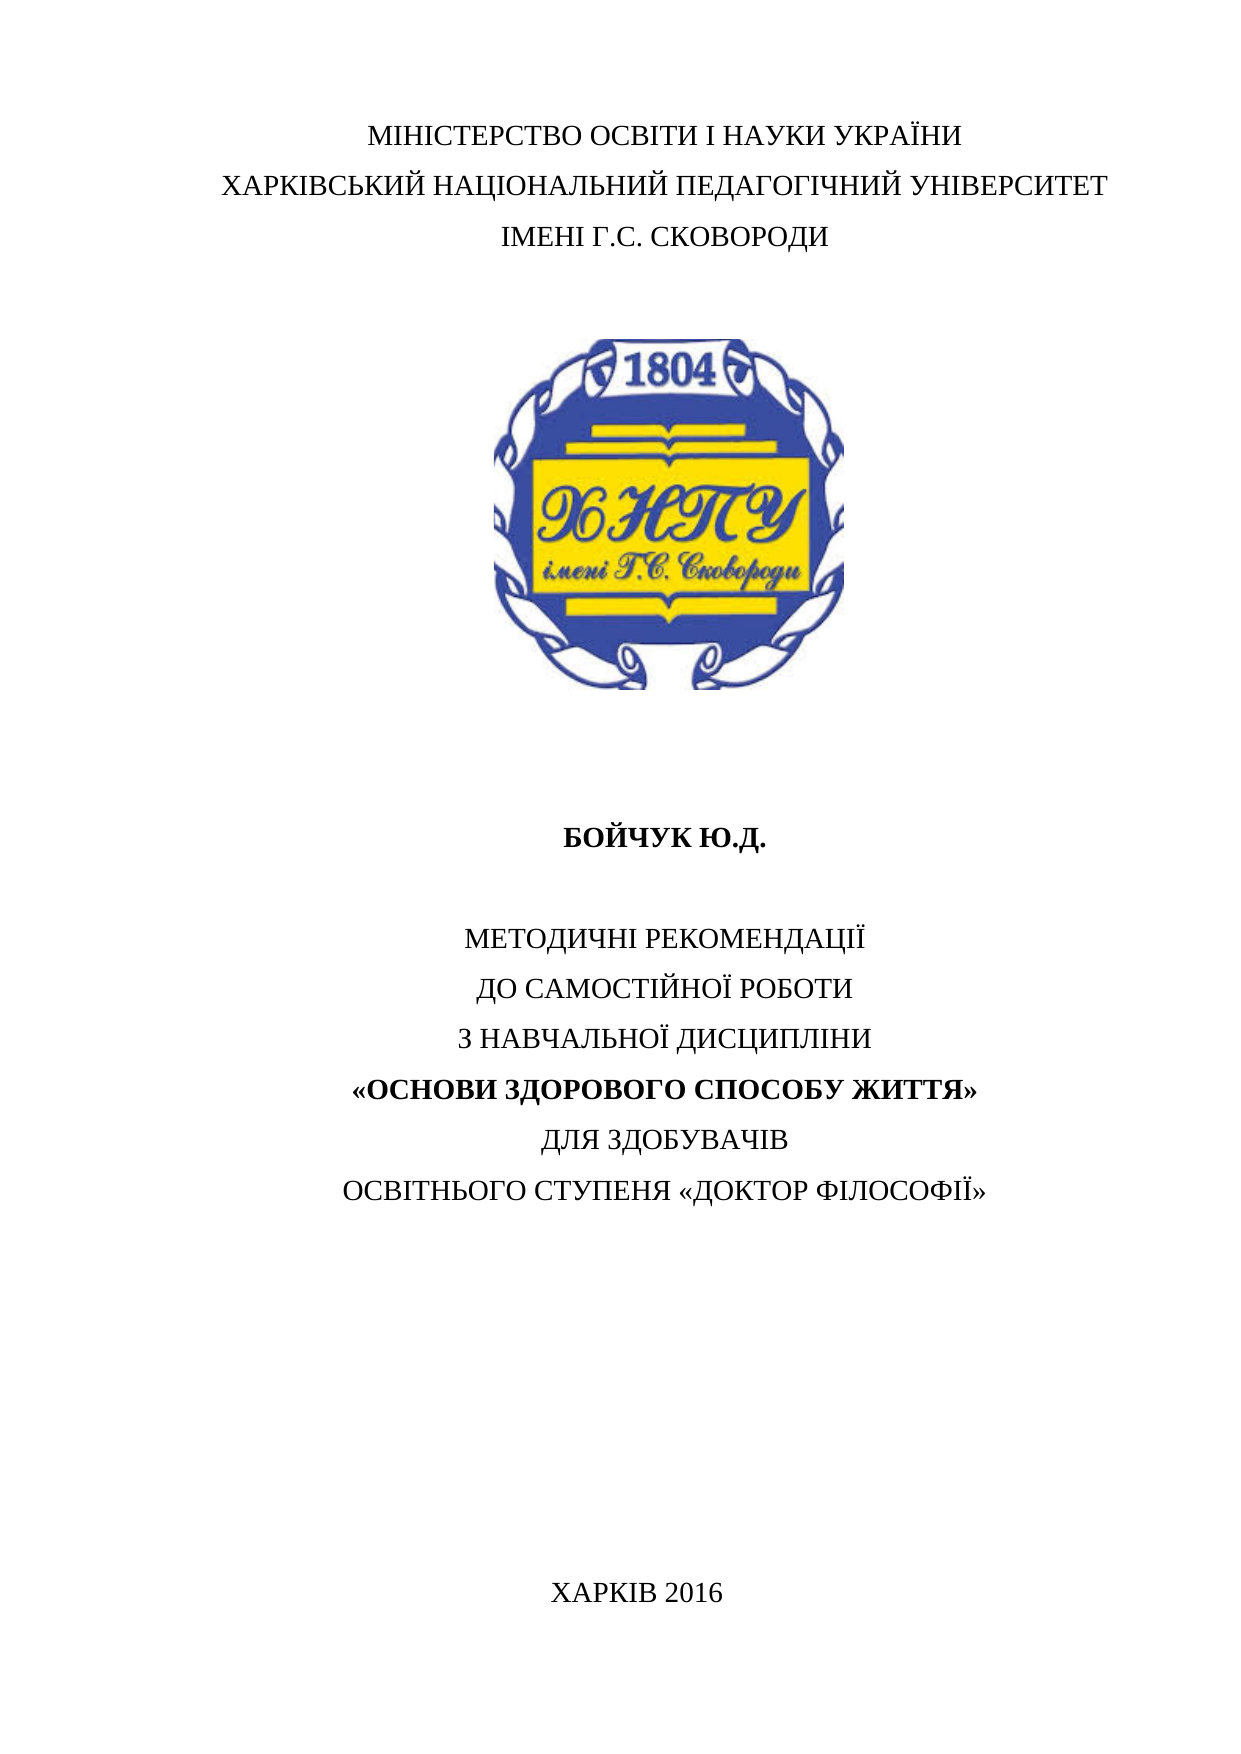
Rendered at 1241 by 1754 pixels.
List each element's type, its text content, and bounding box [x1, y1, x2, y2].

subtitle «ОСНОВИ ЗДОРОВОГО СПОСОБУ ЖИТТЯ» [177, 1072, 1152, 1106]
subtitle МІНІСТЕРСТВО ОСВІТИ І НАУКИ УКРАЇНИ [177, 118, 1152, 152]
subtitle МЕТОДИЧНІ РЕКОМЕНДАЦІЇ [177, 921, 1152, 954]
subtitle З НАВЧАЛЬНОЇ ДИСЦИПЛІНИ [177, 1022, 1152, 1055]
subtitle ХАРКІВСЬКИЙ НАЦІОНАЛЬНИЙ ПЕДАГОГІЧНИЙ УНІВЕРСИТЕТ ІМЕНІ Г.С. СКОВОРОДИ [177, 168, 1152, 252]
subtitle ДО САМОСТІЙНОЇ РОБОТИ [177, 971, 1152, 1005]
subtitle БОЙЧУК Ю.Д. [177, 820, 1152, 854]
subtitle ДЛЯ ЗДОБУВАЧІВ [177, 1122, 1152, 1156]
subtitle ХАРКІВ 2016 [121, 1575, 1152, 1609]
subtitle ОСВІТНЬОГО СТУПЕНЯ «ДОКТОР ФІЛОСОФІЇ» [177, 1173, 1152, 1206]
picture [493, 339, 844, 690]
